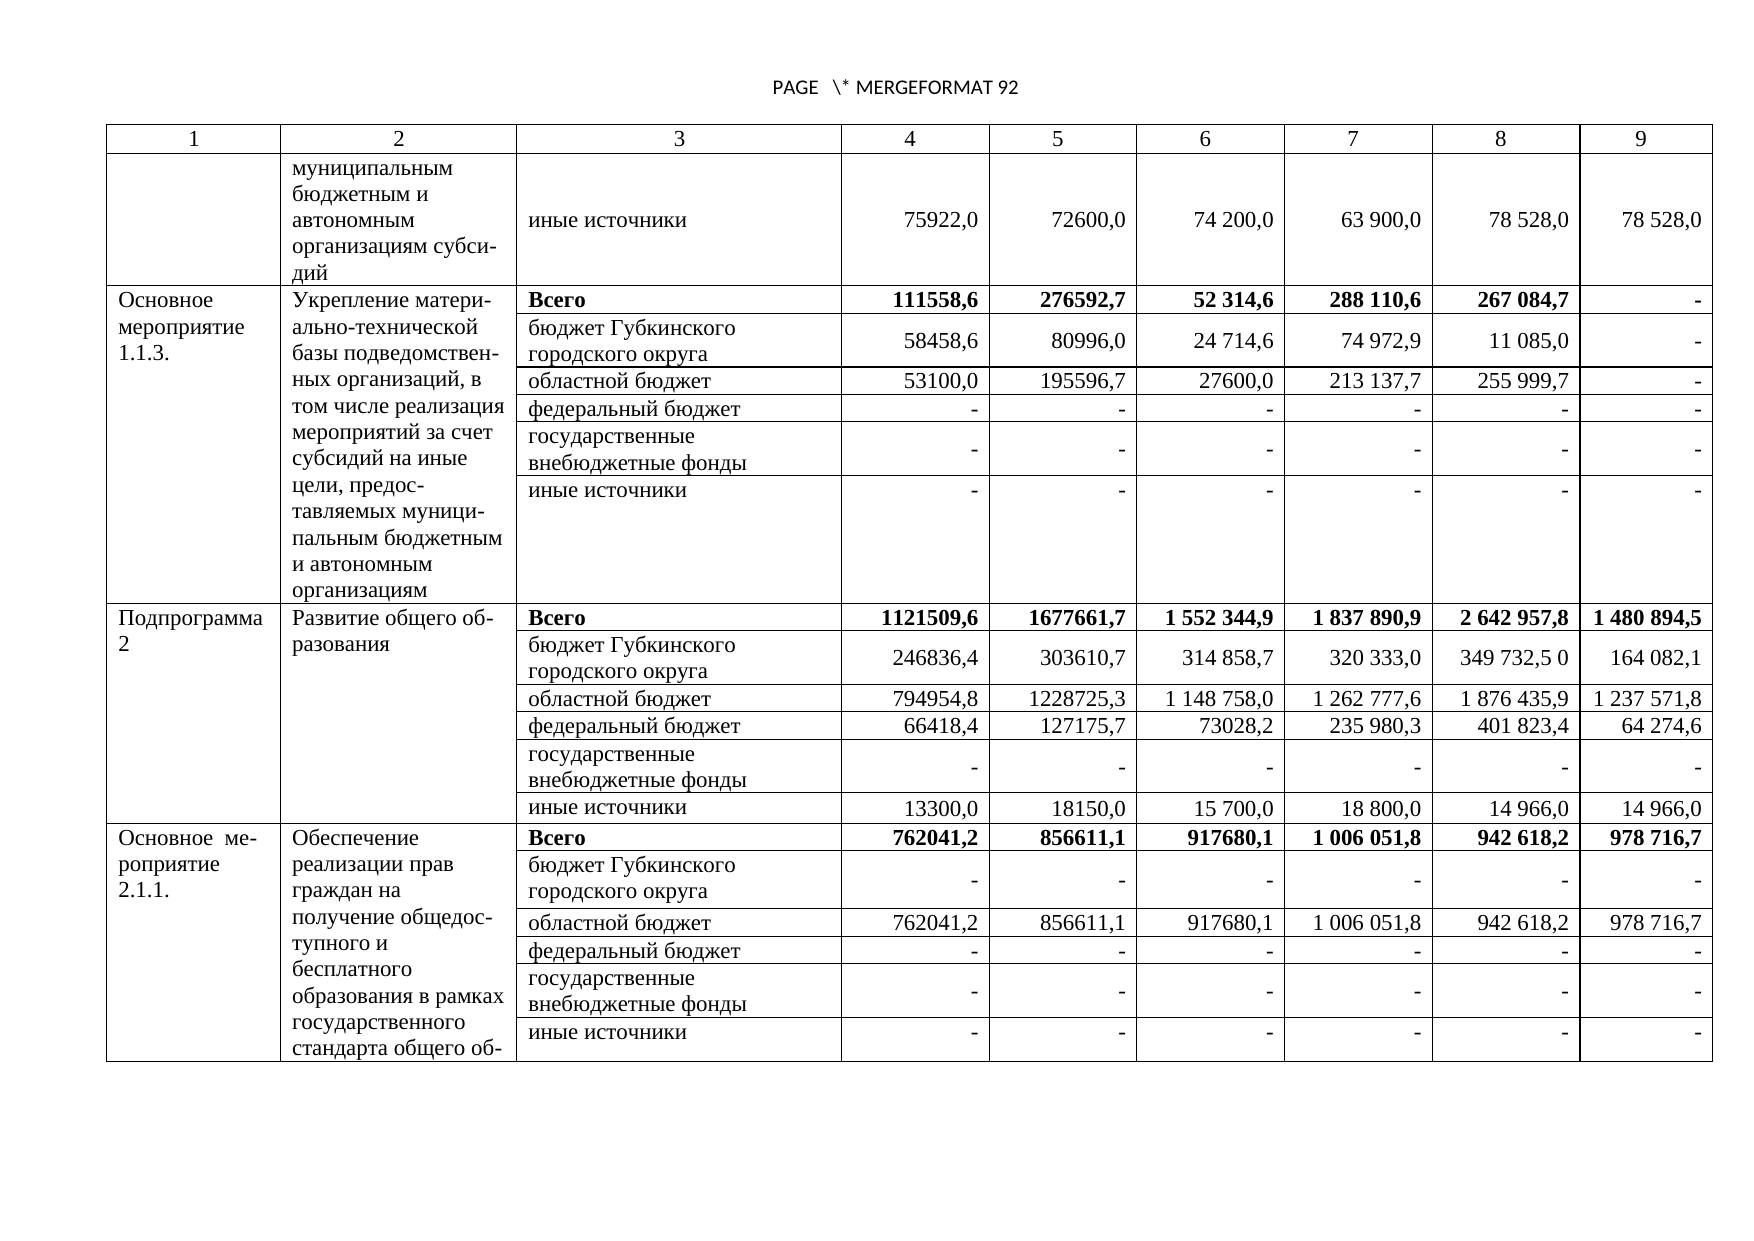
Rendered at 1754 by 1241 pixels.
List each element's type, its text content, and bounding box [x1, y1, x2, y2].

table_cell 78 528,0 [1581, 154, 1712, 285]
table_header 8 [1433, 125, 1579, 152]
table_cell областной бюджет [517, 368, 841, 394]
table_header 9 [1581, 125, 1712, 152]
table_cell 78 528,0 [1433, 154, 1579, 285]
table_cell Основное мероприятие 1.1.3. [107, 286, 280, 603]
table_cell Укрепление материально-технической базы подведомственных организаций, в том числе реализация мероприятий за счет субсидий на иные цели, предоставляемых муниципальным бюджетным и автономным организациям [281, 286, 516, 603]
table_cell - [1137, 740, 1284, 792]
table_cell - [1285, 395, 1432, 421]
table_cell 856611,1 [990, 824, 1136, 850]
table_cell государственные внебюджетные фонды [517, 740, 841, 792]
table_cell областной бюджет [517, 685, 841, 711]
table_cell - [1285, 851, 1432, 908]
table_cell 942 618,2 [1433, 909, 1579, 936]
table_cell 58458,6 [842, 314, 989, 366]
table_cell 27600,0 [1137, 368, 1284, 394]
table_cell 401 823,4 [1433, 712, 1579, 738]
table_cell 24 714,6 [1137, 314, 1284, 366]
table_cell 762041,2 [842, 909, 989, 936]
table_cell - [990, 937, 1136, 963]
table_cell 856611,1 [990, 909, 1136, 936]
table_cell 18150,0 [990, 793, 1136, 823]
table_header 6 [1137, 125, 1284, 152]
table_cell - [1433, 476, 1579, 603]
table_cell 794954,8 [842, 685, 989, 711]
table_cell 164 082,1 [1581, 631, 1712, 684]
table_cell 195596,7 [990, 368, 1136, 394]
table_cell бюджет Губкинского городского округа [517, 314, 841, 366]
table_cell федеральный бюджет [517, 395, 841, 421]
table_header 1 [107, 125, 280, 152]
table_cell 1 876 435,9 [1433, 685, 1579, 711]
table_cell 18 800,0 [1285, 793, 1432, 823]
table_cell 111558,6 [842, 286, 989, 313]
table_cell 303610,7 [990, 631, 1136, 684]
table_cell 1 148 758,0 [1137, 685, 1284, 711]
table_cell 314 858,7 [1137, 631, 1284, 684]
table_cell 1 480 894,5 [1581, 604, 1712, 630]
table_cell 13300,0 [842, 793, 989, 823]
table_cell 320 333,0 [1285, 631, 1432, 684]
table_cell - [1137, 851, 1284, 908]
table_cell - [1137, 422, 1284, 475]
table_cell 288 110,6 [1285, 286, 1432, 313]
table_cell областной бюджет [517, 909, 841, 936]
table_cell государственные внебюджетные фонды [517, 422, 841, 475]
table_cell 276592,7 [990, 286, 1136, 313]
table_cell - [1137, 395, 1284, 421]
table_cell 66418,4 [842, 712, 989, 738]
table_cell бюджет Губкинского городского округа [517, 851, 841, 908]
table_cell 1 262 777,6 [1285, 685, 1432, 711]
table_cell 349 732,5 0 [1433, 631, 1579, 684]
table_cell иные источники [517, 154, 841, 285]
table_cell 14 966,0 [1433, 793, 1579, 823]
table_cell 74 972,9 [1285, 314, 1432, 366]
table_cell - [1581, 476, 1712, 603]
table_cell - [1581, 937, 1712, 963]
table_cell - [990, 422, 1136, 475]
table_cell - [1581, 422, 1712, 475]
table_cell - [1581, 286, 1712, 313]
table_cell - [990, 964, 1136, 1017]
table_header 4 [842, 125, 989, 152]
table_cell Всего [517, 824, 841, 850]
table_cell 1677661,7 [990, 604, 1136, 630]
table_cell 11 085,0 [1433, 314, 1579, 366]
table_cell Подпрограмма 2 [107, 604, 280, 823]
table_cell - [990, 740, 1136, 792]
table_cell 1 237 571,8 [1581, 685, 1712, 711]
table_cell 1 552 344,9 [1137, 604, 1284, 630]
table_cell 1 006 051,8 [1285, 909, 1432, 936]
table_cell 15 700,0 [1137, 793, 1284, 823]
table_cell 213 137,7 [1285, 368, 1432, 394]
table_cell федеральный бюджет [517, 937, 841, 963]
table_cell Обеспечение реализации прав граждан на получение общедоступного и бесплатного образования в рамках государственного стандарта общего образования [281, 824, 516, 1061]
table_cell иные источники [517, 1018, 841, 1061]
table_cell 1121509,6 [842, 604, 989, 630]
table_cell - [842, 476, 989, 603]
table_cell - [1285, 964, 1432, 1017]
table_cell Всего [517, 286, 841, 313]
table_cell - [1433, 1018, 1579, 1061]
table_cell - [990, 851, 1136, 908]
table_cell 14 966,0 [1581, 793, 1712, 823]
table_cell - [1581, 964, 1712, 1017]
table_header 5 [990, 125, 1136, 152]
table_header 3 [517, 125, 841, 152]
table_cell - [842, 740, 989, 792]
table_cell 1 837 890,9 [1285, 604, 1432, 630]
table_cell иные источники [517, 793, 841, 823]
table_cell - [842, 937, 989, 963]
table_cell Основное мероприятие 2.1.1. [107, 824, 280, 1061]
table_cell - [1285, 422, 1432, 475]
table_cell 73028,2 [1137, 712, 1284, 738]
table_cell бюджет Губкинского городского округа [517, 631, 841, 684]
table_cell 127175,7 [990, 712, 1136, 738]
table_cell - [1137, 1018, 1284, 1061]
table_cell - [990, 476, 1136, 603]
table_cell - [1581, 740, 1712, 792]
table_cell - [1285, 740, 1432, 792]
table_cell - [1581, 1018, 1712, 1061]
table_cell - [1137, 476, 1284, 603]
table_header 2 [281, 125, 516, 152]
table_cell 235 980,3 [1285, 712, 1432, 738]
table_cell Всего [517, 604, 841, 630]
table_cell 942 618,2 [1433, 824, 1579, 850]
table_cell - [1581, 851, 1712, 908]
table_cell - [1433, 964, 1579, 1017]
table_cell 75922,0 [842, 154, 989, 285]
table_cell федеральный бюджет [517, 712, 841, 738]
table_cell - [1581, 395, 1712, 421]
table_cell 52 314,6 [1137, 286, 1284, 313]
table_cell - [842, 1018, 989, 1061]
table_cell 917680,1 [1137, 909, 1284, 936]
table_cell - [1285, 476, 1432, 603]
table_cell государственные внебюджетные фонды [517, 964, 841, 1017]
table_cell 63 900,0 [1285, 154, 1432, 285]
table_cell - [842, 395, 989, 421]
table_cell 978 716,7 [1581, 824, 1712, 850]
table_cell - [842, 964, 989, 1017]
table_cell - [1433, 937, 1579, 963]
table_cell 978 716,7 [1581, 909, 1712, 936]
table_cell 246836,4 [842, 631, 989, 684]
table_cell 1 006 051,8 [1285, 824, 1432, 850]
table_cell 74 200,0 [1137, 154, 1284, 285]
table_cell - [990, 1018, 1136, 1061]
table_cell 1228725,3 [990, 685, 1136, 711]
table_cell иные источники [517, 476, 841, 603]
table_cell 64 274,6 [1581, 712, 1712, 738]
table_header 7 [1285, 125, 1432, 152]
table_cell 2 642 957,8 [1433, 604, 1579, 630]
table_cell - [1581, 368, 1712, 394]
table_cell - [990, 395, 1136, 421]
table_cell - [1433, 740, 1579, 792]
table_cell - [842, 851, 989, 908]
table_cell 80996,0 [990, 314, 1136, 366]
table_cell - [1581, 314, 1712, 366]
table_cell - [1433, 395, 1579, 421]
table_cell 917680,1 [1137, 824, 1284, 850]
table_cell - [1433, 851, 1579, 908]
table_cell - [1285, 1018, 1432, 1061]
table_cell - [1433, 422, 1579, 475]
table_cell 255 999,7 [1433, 368, 1579, 394]
table_cell 53100,0 [842, 368, 989, 394]
table_cell 72600,0 [990, 154, 1136, 285]
table_cell Развитие общего образования [281, 604, 516, 823]
table_cell - [1285, 937, 1432, 963]
table_cell - [1137, 964, 1284, 1017]
table_cell 267 084,7 [1433, 286, 1579, 313]
table_cell 762041,2 [842, 824, 989, 850]
table_cell - [1137, 937, 1284, 963]
table_cell - [842, 422, 989, 475]
